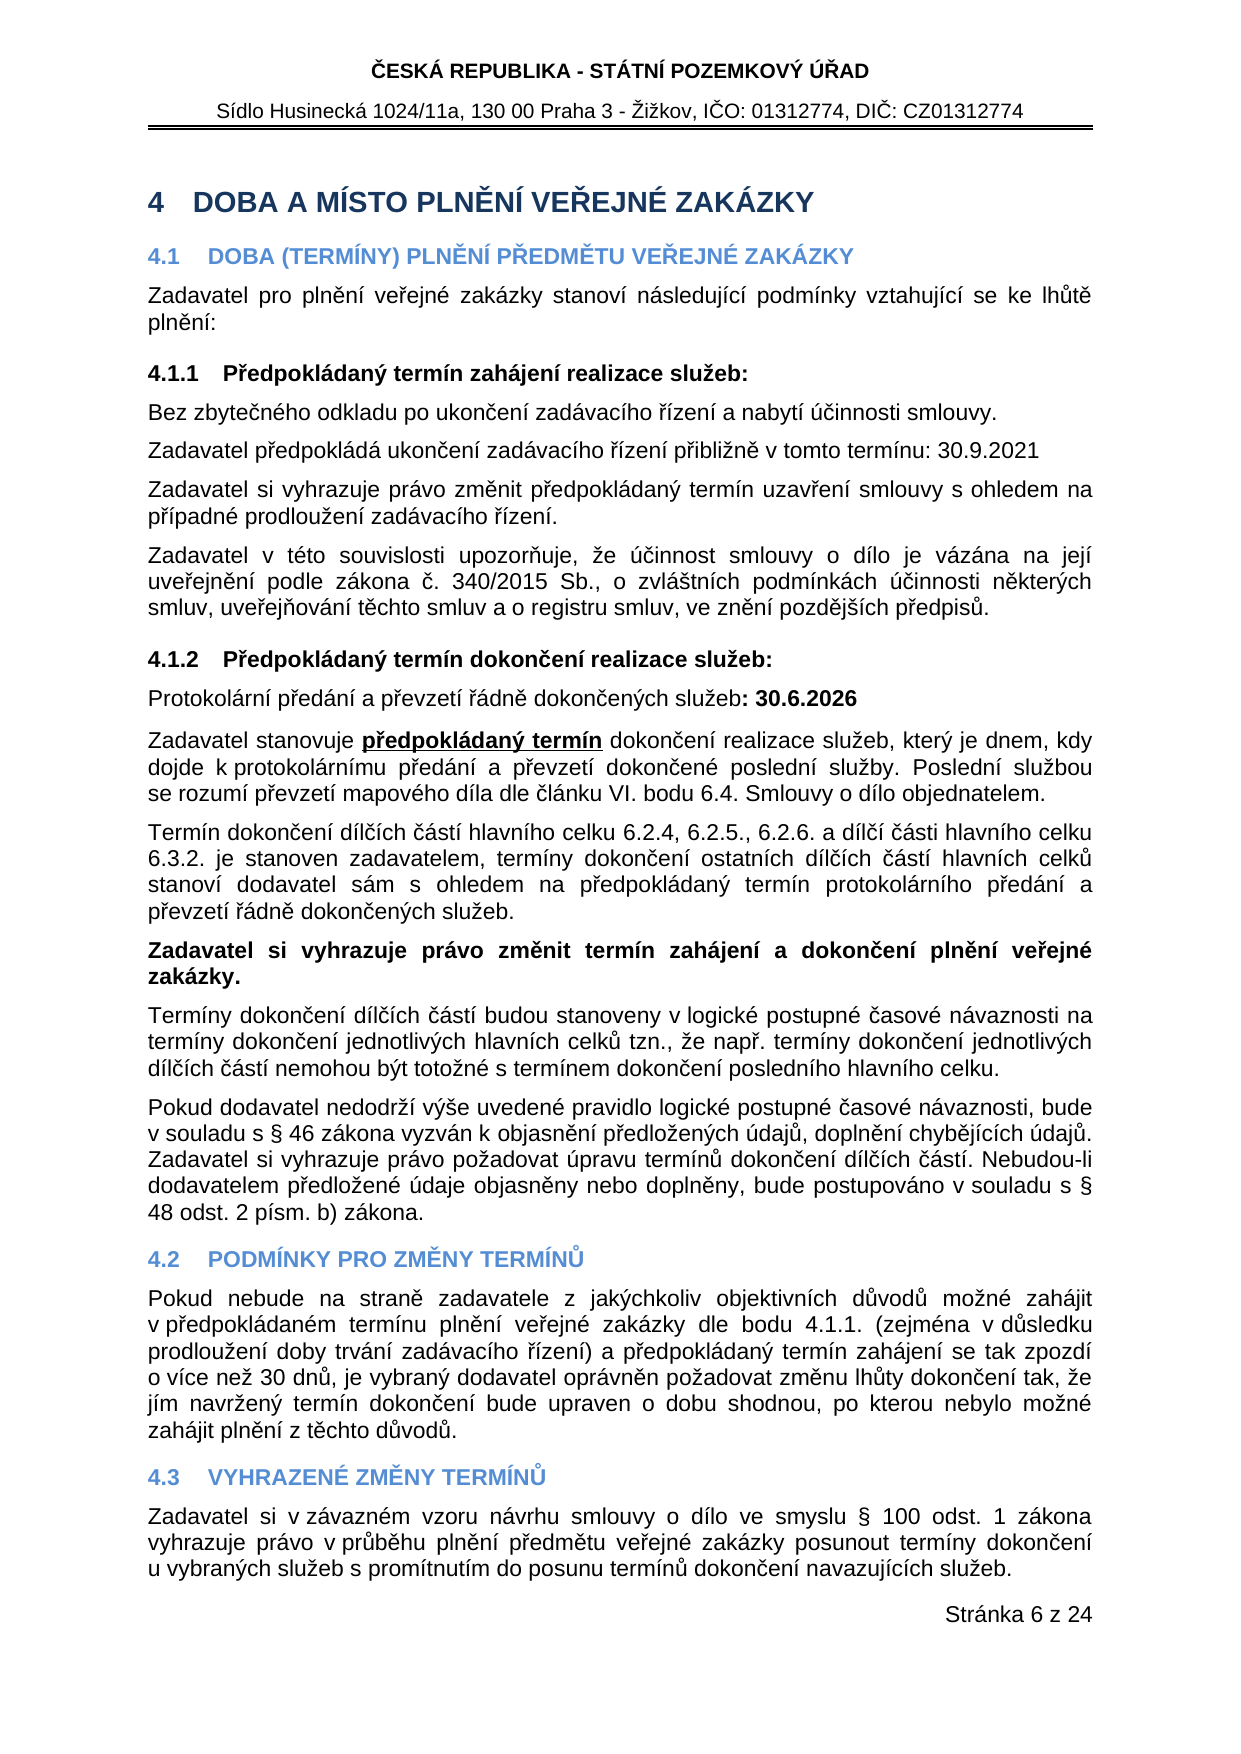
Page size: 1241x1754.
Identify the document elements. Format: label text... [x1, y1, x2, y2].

text Zadavatel předpokládá ukončení zadávacího řízení přibližně v tomto termínu: 30.9.2021 [148, 437, 1093, 464]
text Zadavatel si vyhrazuje právo změnit termín zahájení a dokončení plnění veřejné zakázky. [148, 937, 1093, 989]
text Zadavatel si vyhrazuje právo změnit předpokládaný termín uzavření smlouvy s ohledem na případné prodloužení zadávacího řízení. [148, 476, 1093, 529]
text Zadavatel stanovuje předpokládaný termín dokončení realizace služeb, který je dnem, kdy dojde k protokolárnímu předání a převzetí dokončené poslední služby. Poslední službou se rozumí převzetí mapového díla dle článku VI. bodu 6.4. Smlouvy o dílo objednatelem. [148, 727, 1093, 806]
text Termín dokončení dílčích částí hlavního celku 6.2.4, 6.2.5., 6.2.6. a dílčí části hlavního celku 6.3.2. je stanoven zadavatelem, termíny dokončení ostatních dílčích částí hlavních celků stanoví dodavatel sám s ohledem na předpokládaný termín protokolárního předání a převzetí řádně dokončených služeb. [148, 819, 1093, 924]
subtitle Předpokládaný termín dokončení realizace služeb: [148, 646, 1093, 672]
subtitle DOBA A MÍSTO PLNĚNÍ VEŘEJNÉ ZAKÁZKY [148, 185, 1093, 218]
subtitle vyhrazené změny termínů [148, 1464, 1093, 1490]
text Bez zbytečného odkladu po ukončení zadávacího řízení a nabytí účinnosti smlouvy. [148, 399, 1093, 425]
text Zadavatel si v závazném vzoru návrhu smlouvy o dílo ve smyslu § 100 odst. 1 zákona vyhrazuje právo v průběhu plnění předmětu veřejné zakázky posunout termíny dokončení u vybraných služeb s promítnutím do posunu termínů dokončení navazujících služeb. [148, 1503, 1093, 1582]
text Pokud dodavatel nedodrží výše uvedené pravidlo logické postupné časové návaznosti, bude v souladu s § 46 zákona vyzván k objasnění předložených údajů, doplnění chybějících údajů. Zadavatel si vyhrazuje právo požadovat úpravu termínů dokončení dílčích částí. Nebudou-li dodavatelem předložené údaje objasněny nebo doplněny, bude postupováno v souladu s § 48 odst. 2 písm. b) zákona. [148, 1093, 1093, 1225]
subtitle Podmínky pro změny termínů [148, 1246, 1093, 1272]
subtitle Předpokládaný termín zahájení realizace služeb: [148, 360, 1093, 386]
subtitle Doba (termíny) plnění předmětu veřejné zakázky [148, 243, 1093, 269]
text Pokud nebude na straně zadavatele z jakýchkoliv objektivních důvodů možné zahájit v předpokládaném termínu plnění veřejné zakázky dle bodu 4.1.1. (zejména v důsledku prodloužení doby trvání zadávacího řízení) a předpokládaný termín zahájení se tak zpozdí o více než 30 dnů, je vybraný dodavatel oprávněn požadovat změnu lhůty dokončení tak, že jím navržený termín dokončení bude upraven o dobu shodnou, po kterou nebylo možné zahájit plnění z těchto důvodů. [148, 1285, 1093, 1443]
text Protokolární předání a převzetí řádně dokončených služeb: 30.6.2026 [148, 684, 1093, 711]
text Zadavatel v této souvislosti upozorňuje, že účinnost smlouvy o dílo je vázána na její uveřejnění podle zákona č. 340/2015 Sb., o zvláštních podmínkách účinnosti některých smluv, uveřejňování těchto smluv a o registru smluv, ve znění pozdějších předpisů. [148, 542, 1093, 621]
text Termíny dokončení dílčích částí budou stanoveny v logické postupné časové návaznosti na termíny dokončení jednotlivých hlavních celků tzn., že např. termíny dokončení jednotlivých dílčích částí nemohou být totožné s termínem dokončení posledního hlavního celku. [148, 1002, 1093, 1081]
text Zadavatel pro plnění veřejné zakázky stanoví následující podmínky vztahující se ke lhůtě plnění: [148, 282, 1093, 335]
